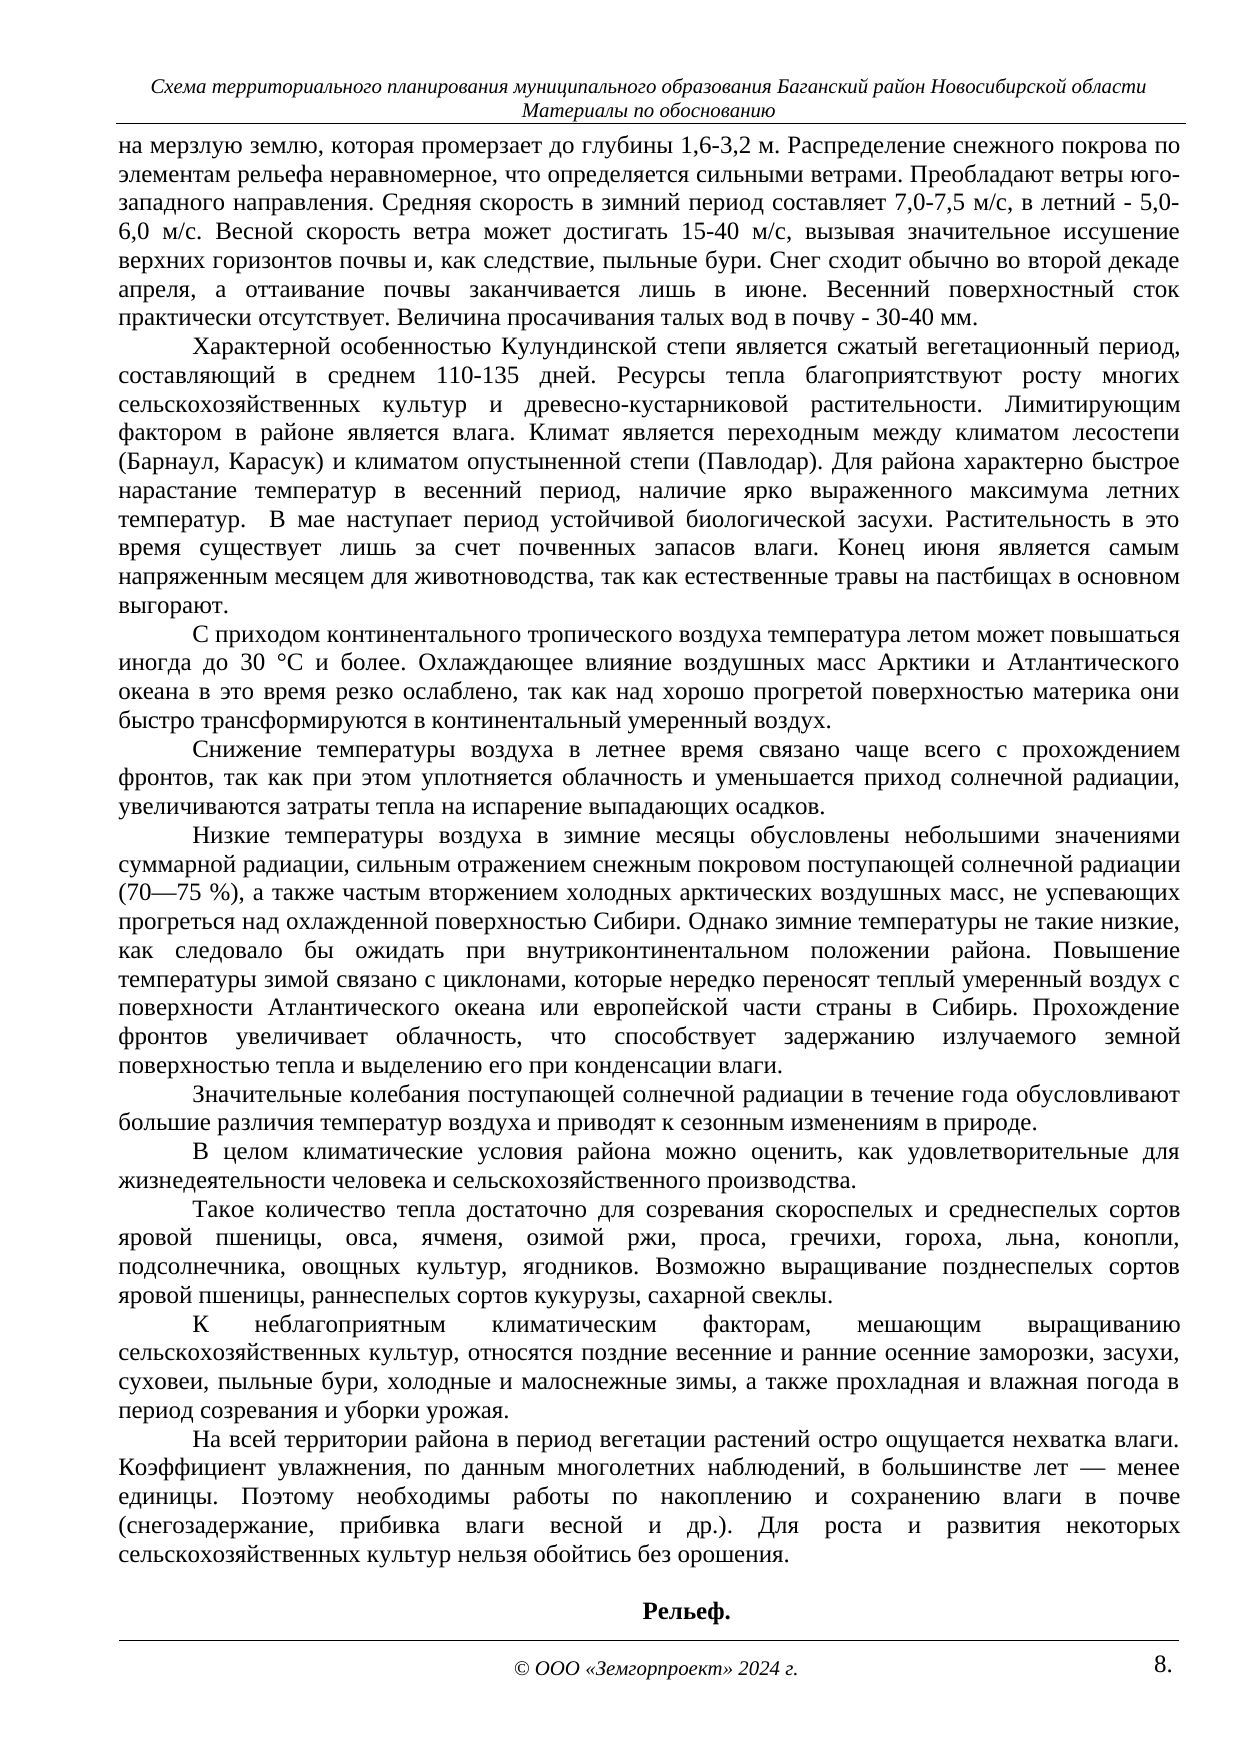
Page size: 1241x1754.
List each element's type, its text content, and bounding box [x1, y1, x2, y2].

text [118, 130, 1181, 331]
text Низкие температуры воздуха в зимние месяцы обусловлены небольшими значениями суммарной радиации, сильным отражением снежным покровом поступающей солнечной радиации (70—75 %), а также частым вторжением холодных арктических воздушных масс, не успевающих прогреться над охлажденной поверхностью Сибири. Однако зимние температуры не такие низкие, как следовало бы ожидать при внутриконтинентальном положении района. Повышение температуры зимой связано с циклонами, которые нередко переносят теплый умеренный воздух с поверхности Атлантического океана или европейской части страны в Сибирь. Прохождение фронтов увеличивает облачность, что способствует задержанию излучаемого земной поверхностью тепла и выделению его при конденсации влаги. [118, 820, 1181, 1079]
text Снижение температуры воздуха в летнее время связано чаще всего с прохождением фронтов, так как при этом уплотняется облачность и уменьшается приход солнечной радиации, увеличиваются затраты тепла на испарение выпадающих осадков. [118, 734, 1181, 820]
text На всей территории района в период вегетации растений остро ощущается нехватка влаги. Коэффициент увлажнения, по данным многолетних наблюдений, в большинстве лет — менее единицы. Поэтому необходимы работы по накоплению и сохранению влаги в почве (снегозадержание, прибивка влаги весной и др.). Для роста и развития некоторых сельскохозяйственных культур нельзя обойтись без орошения. [118, 1424, 1181, 1567]
text Рельеф. [118, 1596, 1181, 1625]
text Значительные колебания поступающей солнечной радиации в течение года обусловливают большие различия температур воздуха и приводят к сезонным изменениям в природе. [118, 1079, 1181, 1136]
text К неблагоприятным климатическим факторам, мешающим выращиванию сельскохозяйственных культур, относятся поздние весенние и ранние осенние заморозки, засухи, суховеи, пыльные бури, холодные и малоснежные зимы, а также прохладная и влажная погода в период созревания и уборки урожая. [118, 1309, 1181, 1424]
text Характерной особенностью Кулундинской степи является сжатый вегетационный период, составляющий в среднем 110-135 дней. Ресурсы тепла благоприятствуют росту многих сельскохозяйственных культур и древесно-кустарниковой растительности. Лимитирующим фактором в районе является влага. Климат является переходным между климатом лесостепи (Барнаул, Карасук) и климатом опустыненной степи (Павлодар). Для района характерно быстрое нарастание температур в весенний период, наличие ярко выраженного максимума летних температур. В мае наступает период устойчивой биологической засухи. Растительность в это время существует лишь за счет почвенных запасов влаги. Конец июня является самым напряженным месяцем для животноводства, так как естественные травы на пастбищах в основном выгорают. [118, 331, 1181, 619]
text Такое количество тепла достаточно для созревания скороспелых и среднеспелых сортов яровой пшеницы, овса, ячменя, озимой ржи, проса, гречихи, гороха, льна, конопли, подсолнечника, овощных культур, ягодников. Возможно выращивание позднеспелых сортов яровой пшеницы, раннеспелых сортов кукурузы, сахарной свеклы. [118, 1194, 1181, 1309]
text В целом климатические условия района можно оценить, как удовлетворительные для жизнедеятельности человека и сельскохозяйственного производства. [118, 1136, 1181, 1194]
text С приходом континентального тропического воздуха температура летом может повышаться иногда до 30 °С и более. Охлаждающее влияние воздушных масс Арктики и Атлантического океана в это время резко ослаблено, так как над хорошо прогретой поверхностью материка они быстро трансформируются в континентальный умеренный воздух. [118, 619, 1181, 734]
